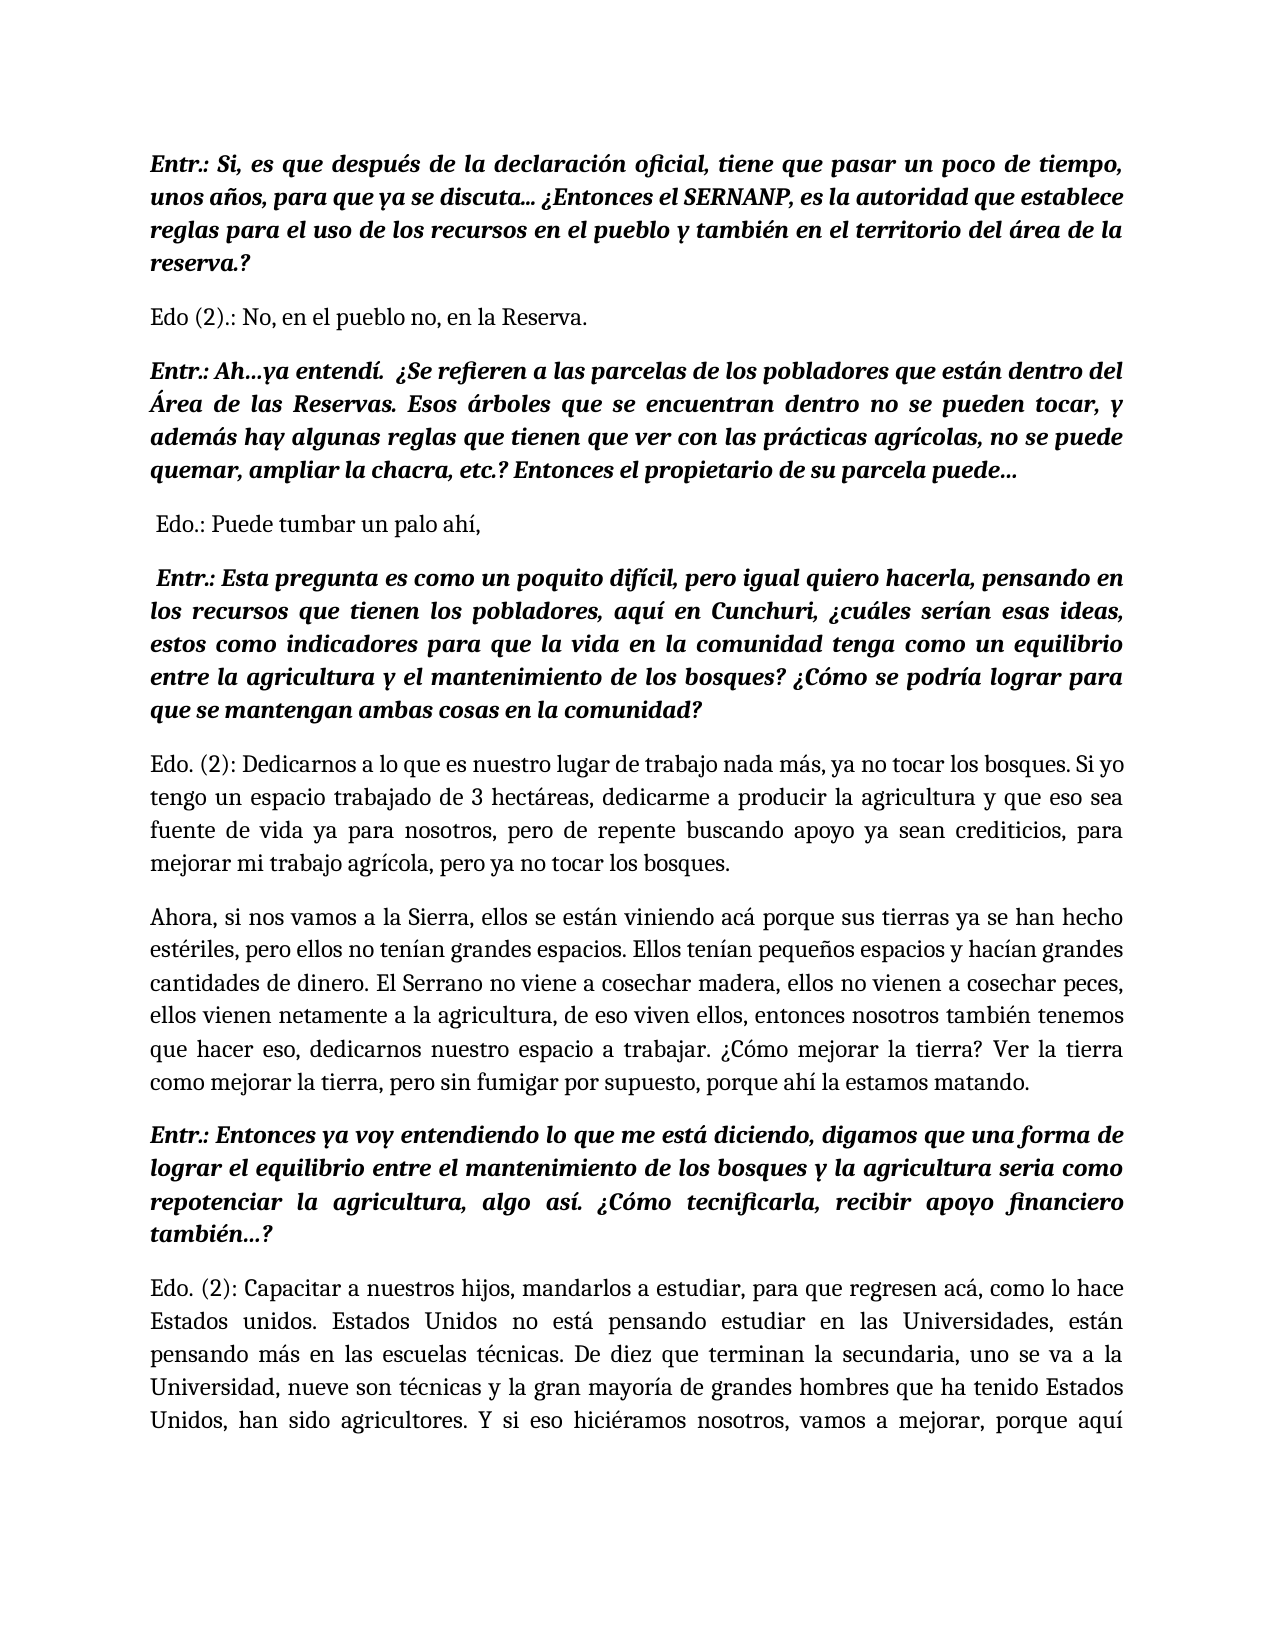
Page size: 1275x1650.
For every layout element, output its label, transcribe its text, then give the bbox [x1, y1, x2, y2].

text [150, 1274, 1125, 1435]
text Entr.: Entonces ya voy entendiendo lo que me está diciendo, digamos que una forma de lograr el equilibrio entre el mantenimiento de los bosques y la agricultura seria como repotenciar la agricultura, algo así. ¿Cómo tecnificarla, recibir apoyo financiero también…? [150, 1121, 1125, 1249]
text Entr.: Ah…ya entendí. ¿Se refieren a las parcelas de los pobladores que están dentro del Área de las Reservas. Esos árboles que se encuentran dentro no se pueden tocar, y además hay algunas reglas que tienen que ver con las prácticas agrícolas, no se puede quemar, ampliar la chacra, etc.? Entonces el propietario de su parcela puede… [150, 357, 1125, 484]
text Entr.: Esta pregunta es como un poquito difícil, pero igual quiero hacerla, pensando en los recursos que tienen los pobladores, aquí en Cunchuri, ¿cuáles serían esas ideas, estos como indicadores para que la vida en la comunidad tenga como un equilibrio entre la agricultura y el mantenimiento de los bosques? ¿Cómo se podría lograr para que se mantengan ambas cosas en la comunidad? [150, 563, 1125, 724]
text Edo. (2): Dedicarnos a lo que es nuestro lugar de trabajo nada más, ya no tocar los bosques. Si yo tengo un espacio trabajado de 3 hectáreas, dedicarme a producir la agricultura y que eso sea fuente de vida ya para nosotros, pero de repente buscando apoyo ya sean crediticios, para mejorar mi trabajo agrícola, pero ya no tocar los bosques. [150, 749, 1125, 877]
text Ahora, si nos vamos a la Sierra, ellos se están viniendo acá porque sus tierras ya se han hecho estériles, pero ellos no tenían grandes espacios. Ellos tenían pequeños espacios y hacían grandes cantidades de dinero. El Serrano no viene a cosechar madera, ellos no vienen a cosechar peces, ellos vienen netamente a la agricultura, de eso viven ellos, entonces nosotros también tenemos que hacer eso, dedicarnos nuestro espacio a trabajar. ¿Cómo mejorar la tierra? Ver la tierra como mejorar la tierra, pero sin fumigar por supuesto, porque ahí la estamos matando. [150, 902, 1125, 1096]
text Entr.: Si, es que después de la declaración oficial, tiene que pasar un poco de tiempo, unos años, para que ya se discuta... ¿Entonces el SERNANP, es la autoridad que establece reglas para el uso de los recursos en el pueblo y también en el territorio del área de la reserva.? [150, 150, 1125, 278]
text Edo.: Puede tumbar un palo ahí, [150, 510, 1125, 538]
text Edo (2).: No, en el pueblo no, en la Reserva. [150, 303, 1125, 332]
